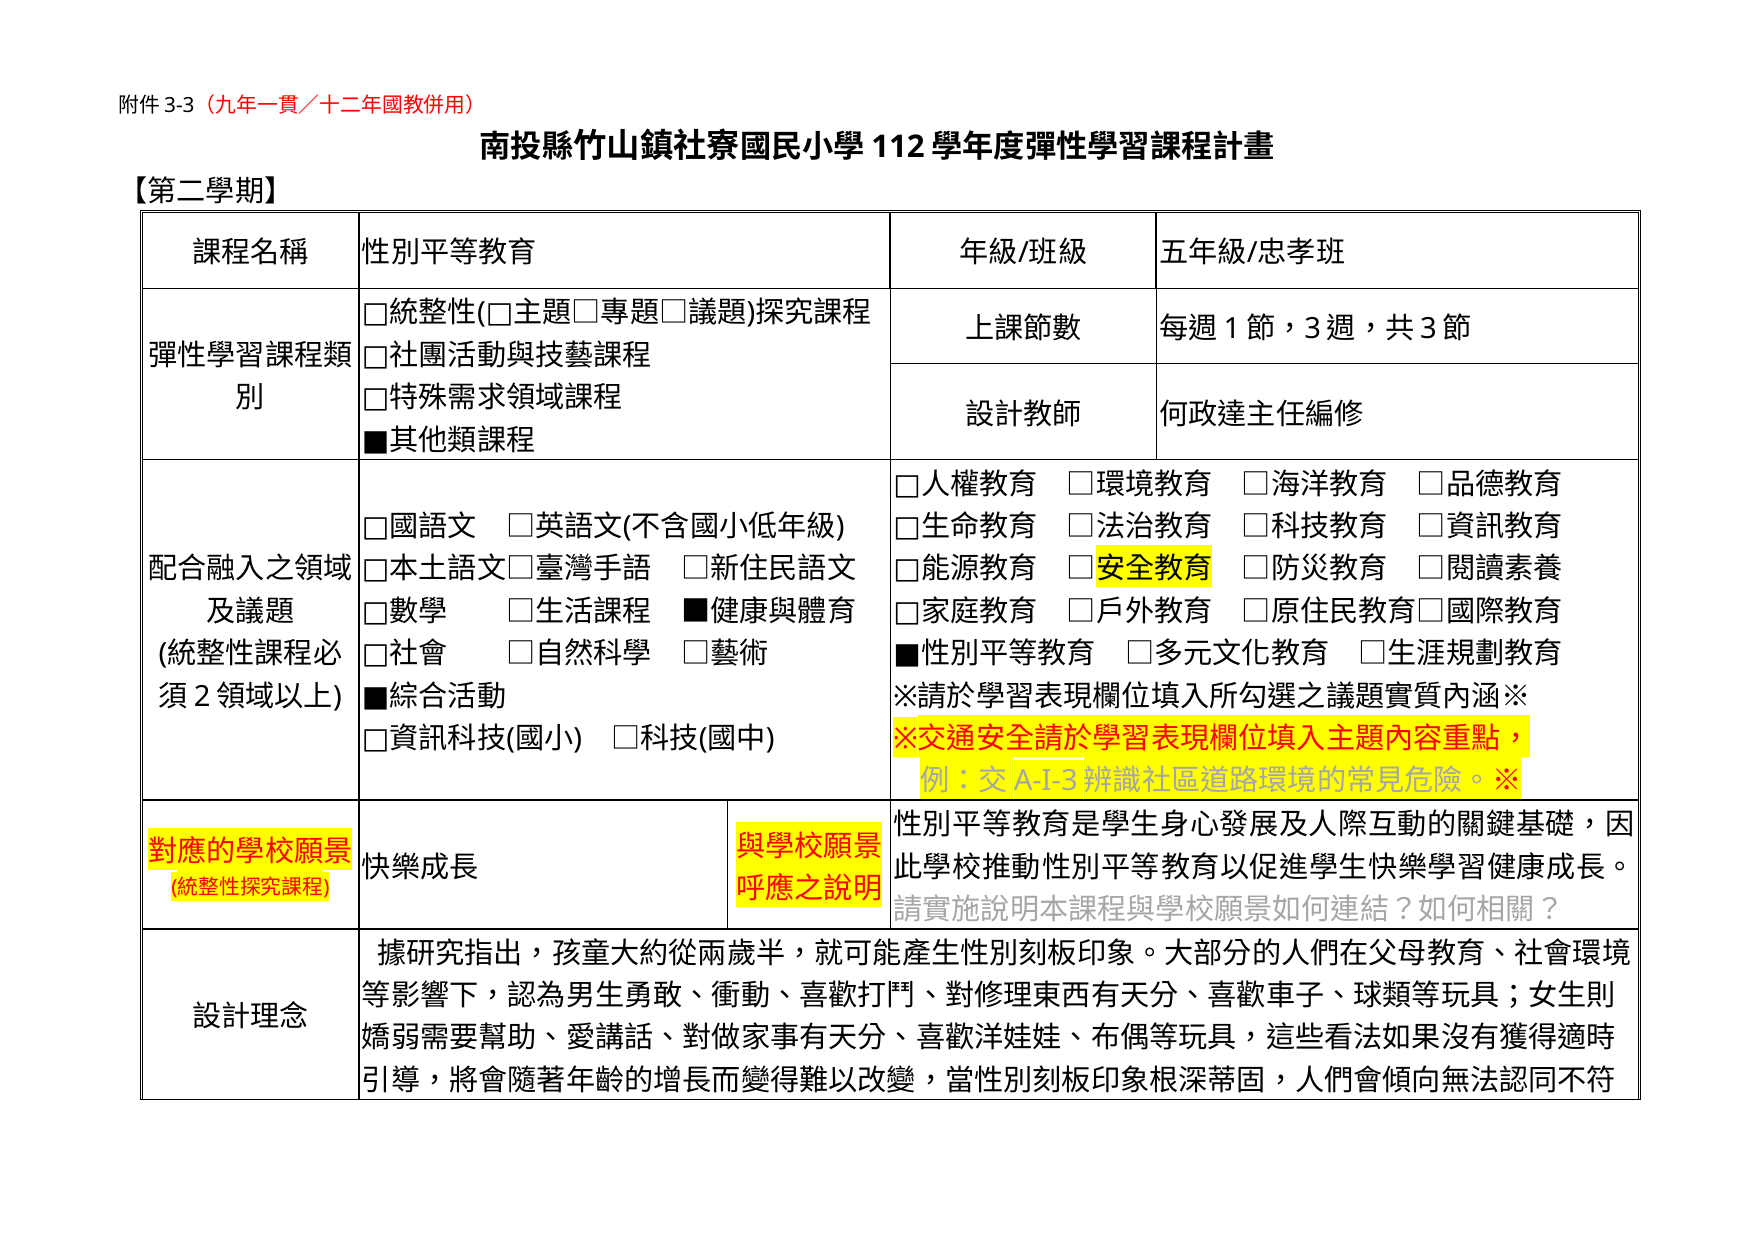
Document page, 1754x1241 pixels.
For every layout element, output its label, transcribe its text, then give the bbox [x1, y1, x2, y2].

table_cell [360, 930, 1638, 1098]
table_cell 設計理念 [143, 930, 358, 1098]
table_cell 設計教師 [891, 364, 1156, 459]
table_cell 對應的學校願景 (統整性探究課程) [143, 801, 358, 928]
table_cell 性別平等教育是學生身心發展及人際互動的關鍵基礎，因此學校推動性別平等教育以促進學生快樂學習健康成長。請實施說明本課程與學校願景如何連結？如何相關？ [891, 801, 1638, 928]
table_cell □統整性(□主題□專題□議題)探究課程 □社團活動與技藝課程 □特殊需求領域課程 ■其他類課程 [360, 289, 890, 459]
table_cell 每週1節，3週，共3節 [1157, 289, 1638, 363]
table_header 年級/班級 [891, 213, 1155, 287]
table_header 性別平等教育 [360, 213, 889, 287]
table_cell 與學校願景呼應之說明 [728, 801, 890, 928]
text 南投縣竹山鎮社寮國民小學112學年度彈性學習課程計畫 [118, 119, 1636, 167]
table_cell 快樂成長 [360, 801, 727, 928]
table_cell 何政達主任編修 [1157, 364, 1638, 459]
table_cell □人權教育 □環境教育 □海洋教育 □品德教育 □生命教育 □法治教育 □科技教育 □資訊教育 □能源教育 □安全教育 □防災教育 □閱讀素養 □家庭教育 □戶外教育 □原住民教育□國際教育 ■性別平等教育 □多元文化教育 □生涯規劃教育 ※請於學習表現欄位填入所勾選之議題實質內涵※ ※交通安全請於學習表現欄位填入主題內容重點， 例：交A-I-3辨識社區道路環境的常見危險。※ [891, 460, 1638, 799]
table_header 五年級/忠孝班 [1157, 213, 1638, 287]
table_cell 上課節數 [891, 289, 1156, 363]
table_cell □國語文 □英語文(不含國小低年級) □本土語文□臺灣手語 □新住民語文 □數學 □生活課程 ■健康與體育 □社會 □自然科學 □藝術 ■綜合活動 □資訊科技(國小) □科技(國中) [360, 460, 890, 799]
text 【第二學期】 [118, 167, 1636, 209]
table_cell 彈性學習課程類別 [143, 289, 358, 459]
table_header 課程名稱 [143, 213, 358, 287]
table_cell 配合融入之領域及議題 (統整性課程必須2領域以上) [143, 460, 358, 799]
